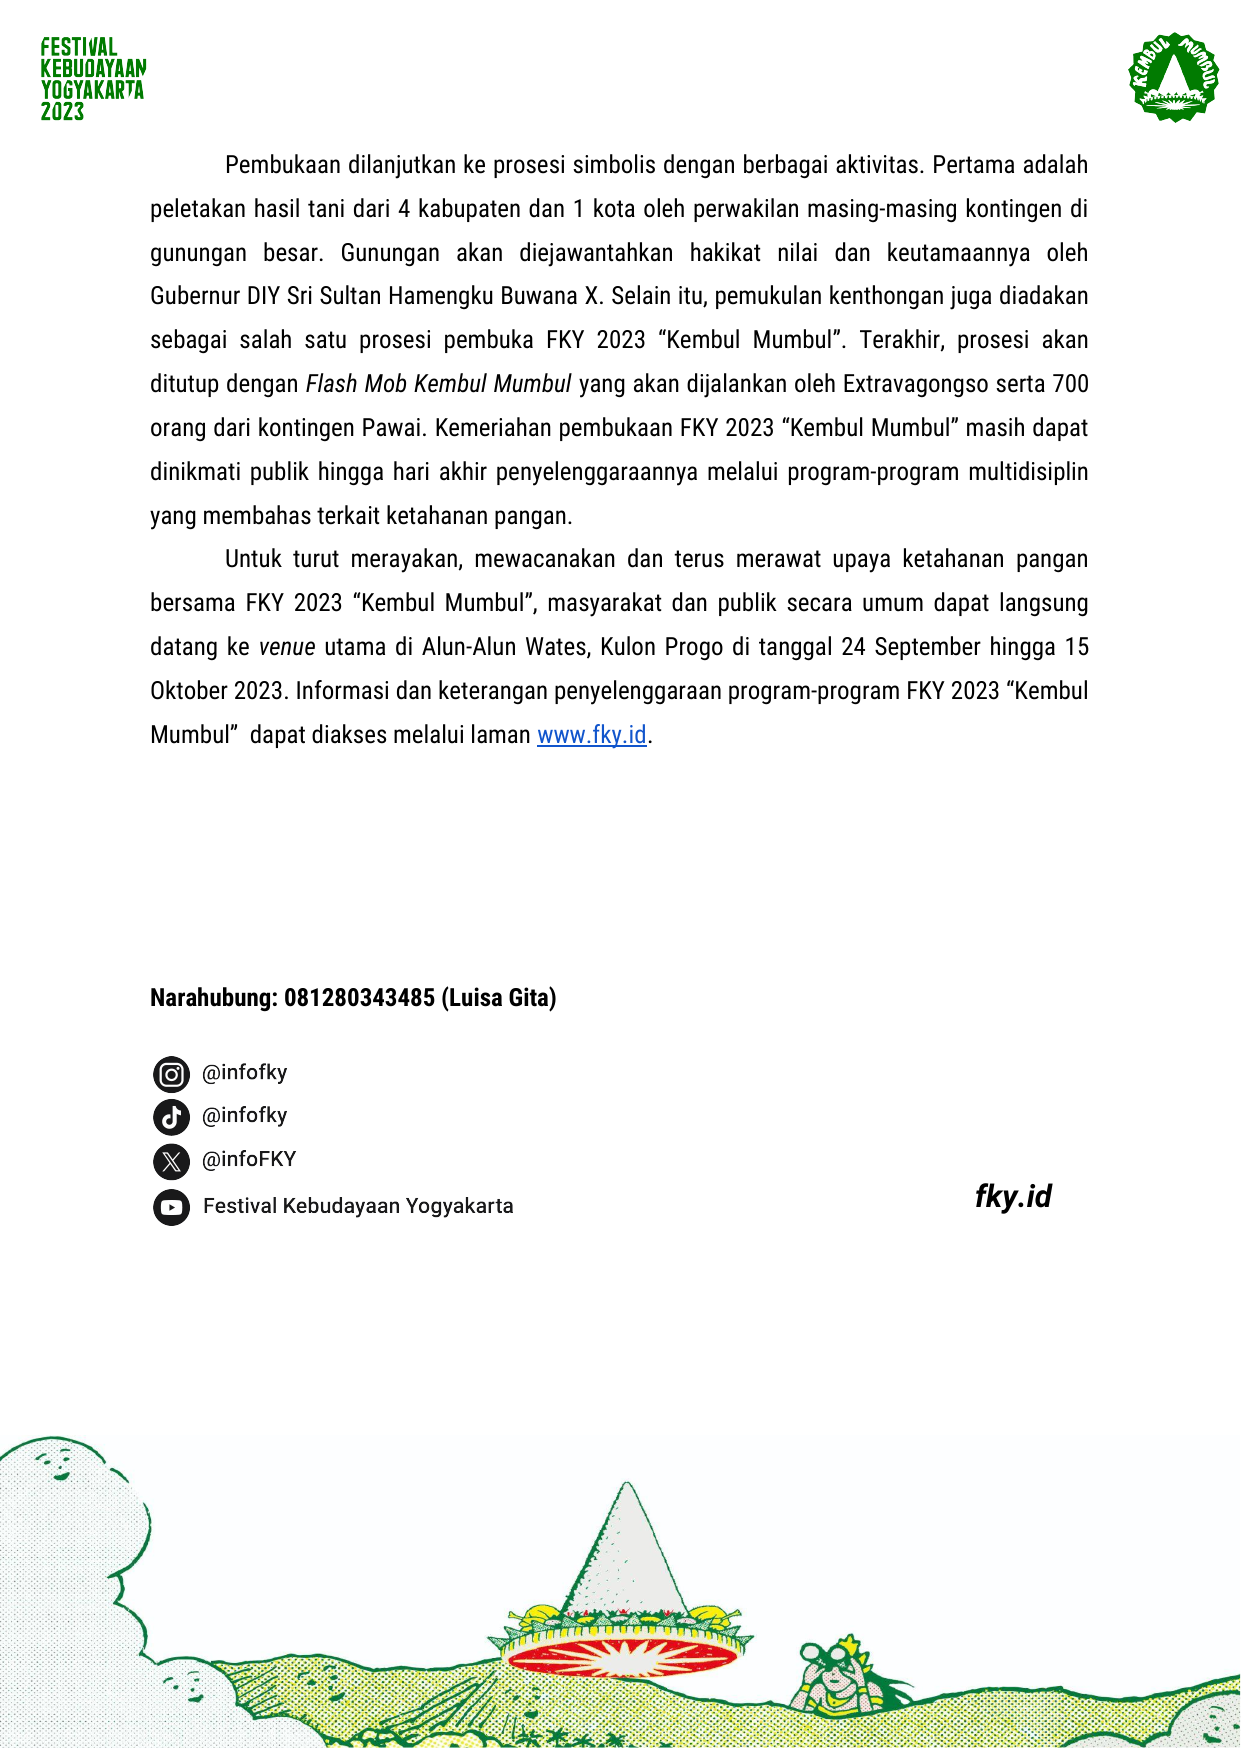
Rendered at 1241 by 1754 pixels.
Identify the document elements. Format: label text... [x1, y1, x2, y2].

text Untuk turut merayakan, mewacanakan dan terus merawat upaya ketahanan pangan bersama FKY 2023 “Kembul Mumbul”, masyarakat dan publik secara umum dapat langsung datang ke venue utama di Alun-Alun Wates, Kulon Progo di tanggal 24 September hingga 15 Oktober 2023. Informasi dan keterangan penyelenggaraan program-program FKY 2023 “Kembul Mumbul” dapat diakses melalui laman www.fky.id. [150, 545, 1090, 749]
picture [153, 1056, 514, 1226]
text Pembukaan dilanjutkan ke prosesi simbolis dengan berbagai aktivitas. Pertama adalah peletakan hasil tani dari 4 kabupaten dan 1 kota oleh perwakilan masing-masing kontingen di gunungan besar. Gunungan akan diejawantahkan hakikat nilai dan keutamaannya oleh Gubernur DIY Sri Sultan Hamengku Buwana X. Selain itu, pemukulan kenthongan juga diadakan sebagai salah satu prosesi pembuka FKY 2023 “Kembul Mumbul”. Terakhir, prosesi akan ditutup dengan Flash Mob Kembul Mumbul yang akan dijalankan oleh Extravagongso serta 700 orang dari kontingen Pawai. Kemeriahan pembukaan FKY 2023 “Kembul Mumbul” masih dapat dinikmati publik hingga hari akhir penyelenggaraannya melalui program-program multidisiplin yang membahas terkait ketahanan pangan. [150, 150, 1090, 530]
text Narahubung: 081280343485 (Luisa Gita) [150, 983, 1090, 1012]
picture [0, 1435, 1241, 1748]
text fky.id [975, 1178, 1090, 1244]
picture [25, 25, 151, 132]
picture [1118, 25, 1228, 131]
